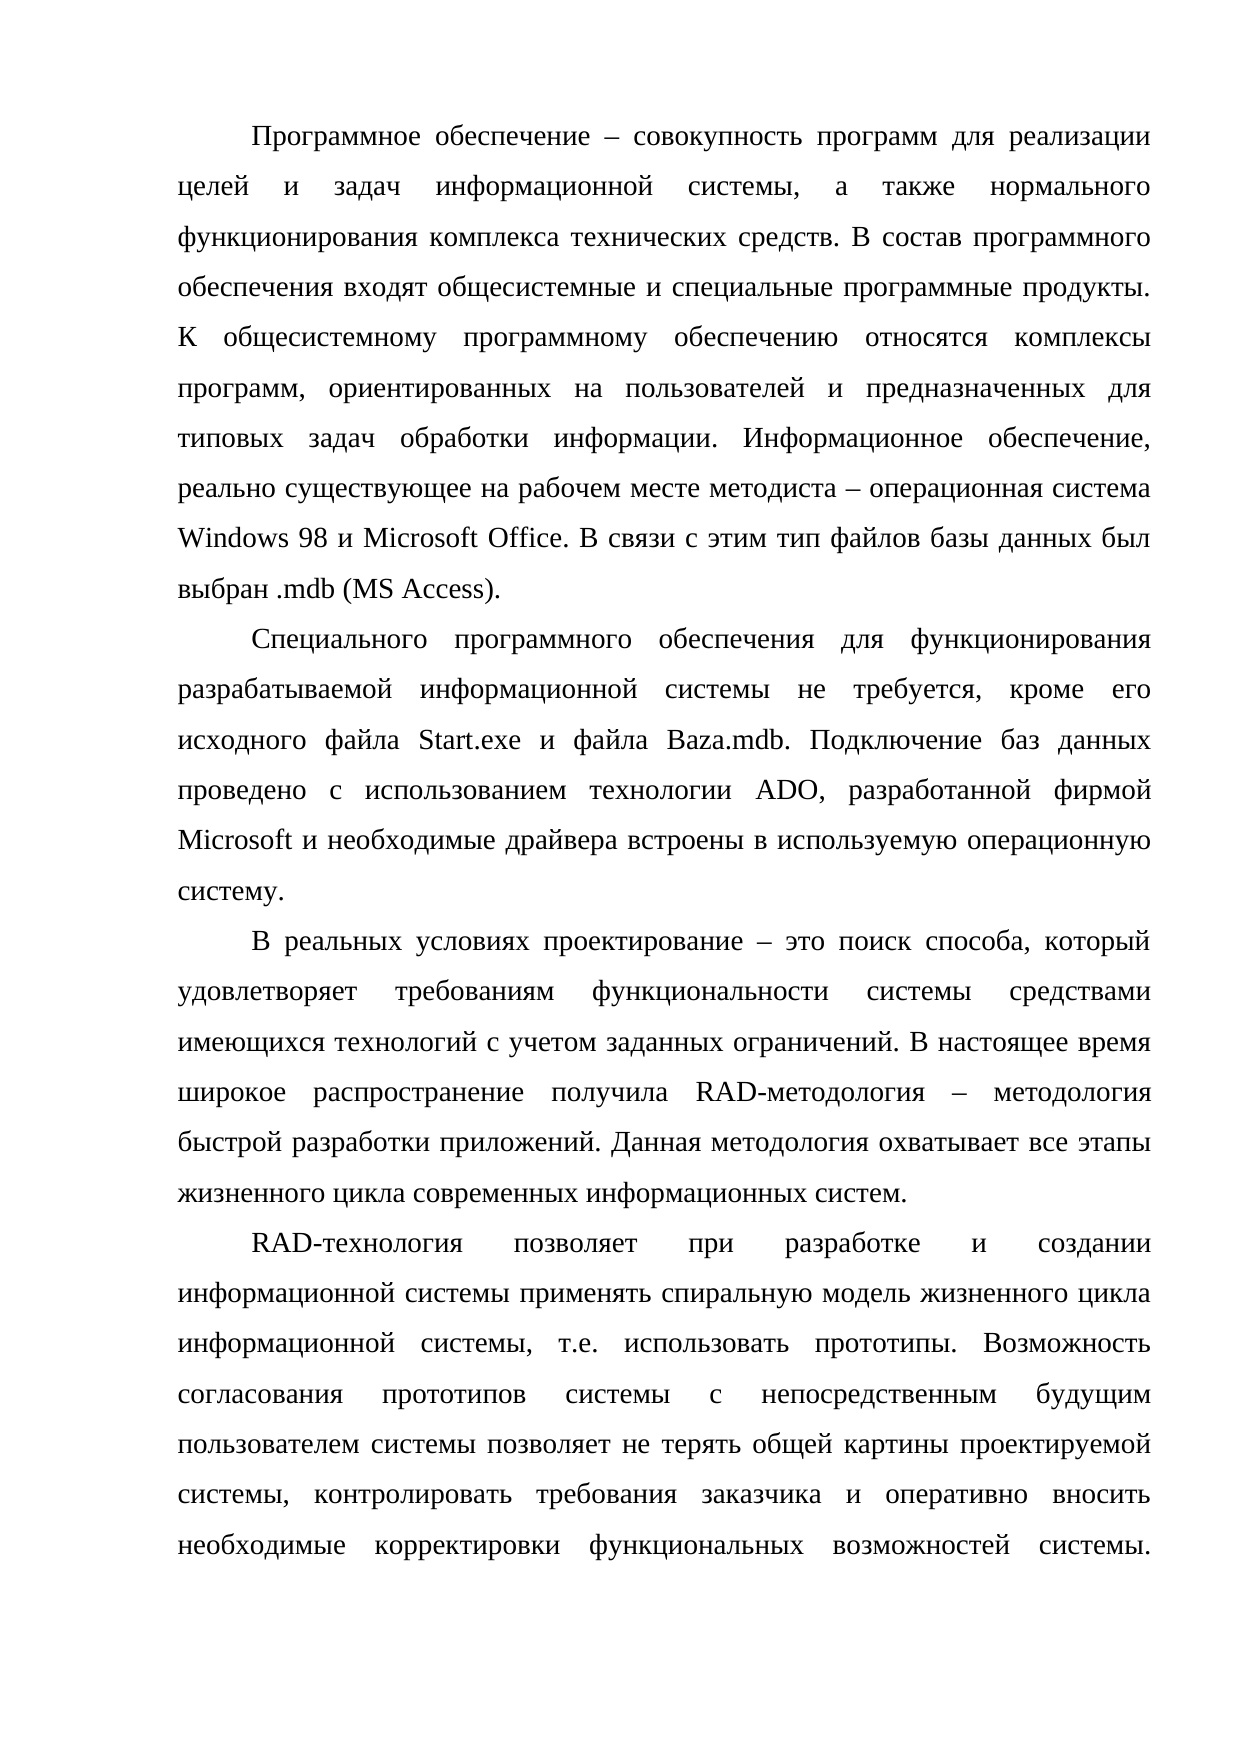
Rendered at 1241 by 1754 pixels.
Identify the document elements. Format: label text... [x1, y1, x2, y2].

text Программное обеспечение – совокупность программ для реализации целей и задач информационной системы, а также нормального функционирования комплекса технических средств. В состав программного обеспечения входят общесистемные и специальные программные продукты. К общесистемному программному обеспечению относятся комплексы программ, ориентированных на пользователей и предназначенных для типовых задач обработки информации. Информационное обеспечение, реально существующее на рабочем месте методиста – операционная система Windows 98 и Microsoft Office. В связи с этим тип файлов базы данных был выбран .mdb (MS Access). [177, 118, 1152, 604]
text Специального программного обеспечения для функционирования разрабатываемой информационной системы не требуется, кроме его исходного файла Start.exe и файла Baza.mdb. Подключение баз данных проведено с использованием технологии ADO, разработанной фирмой Microsoft и необходимые драйвера встроены в используемую операционную систему. [177, 621, 1152, 906]
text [177, 1225, 1152, 1560]
text В реальных условиях проектирование – это поиск способа, который удовлетворяет требованиям функциональности системы средствами имеющихся технологий с учетом заданных ограничений. В настоящее время широкое распространение получила RAD-методология – методология быстрой разработки приложений. Данная методология охватывает все этапы жизненного цикла современных информационных систем. [177, 923, 1152, 1208]
